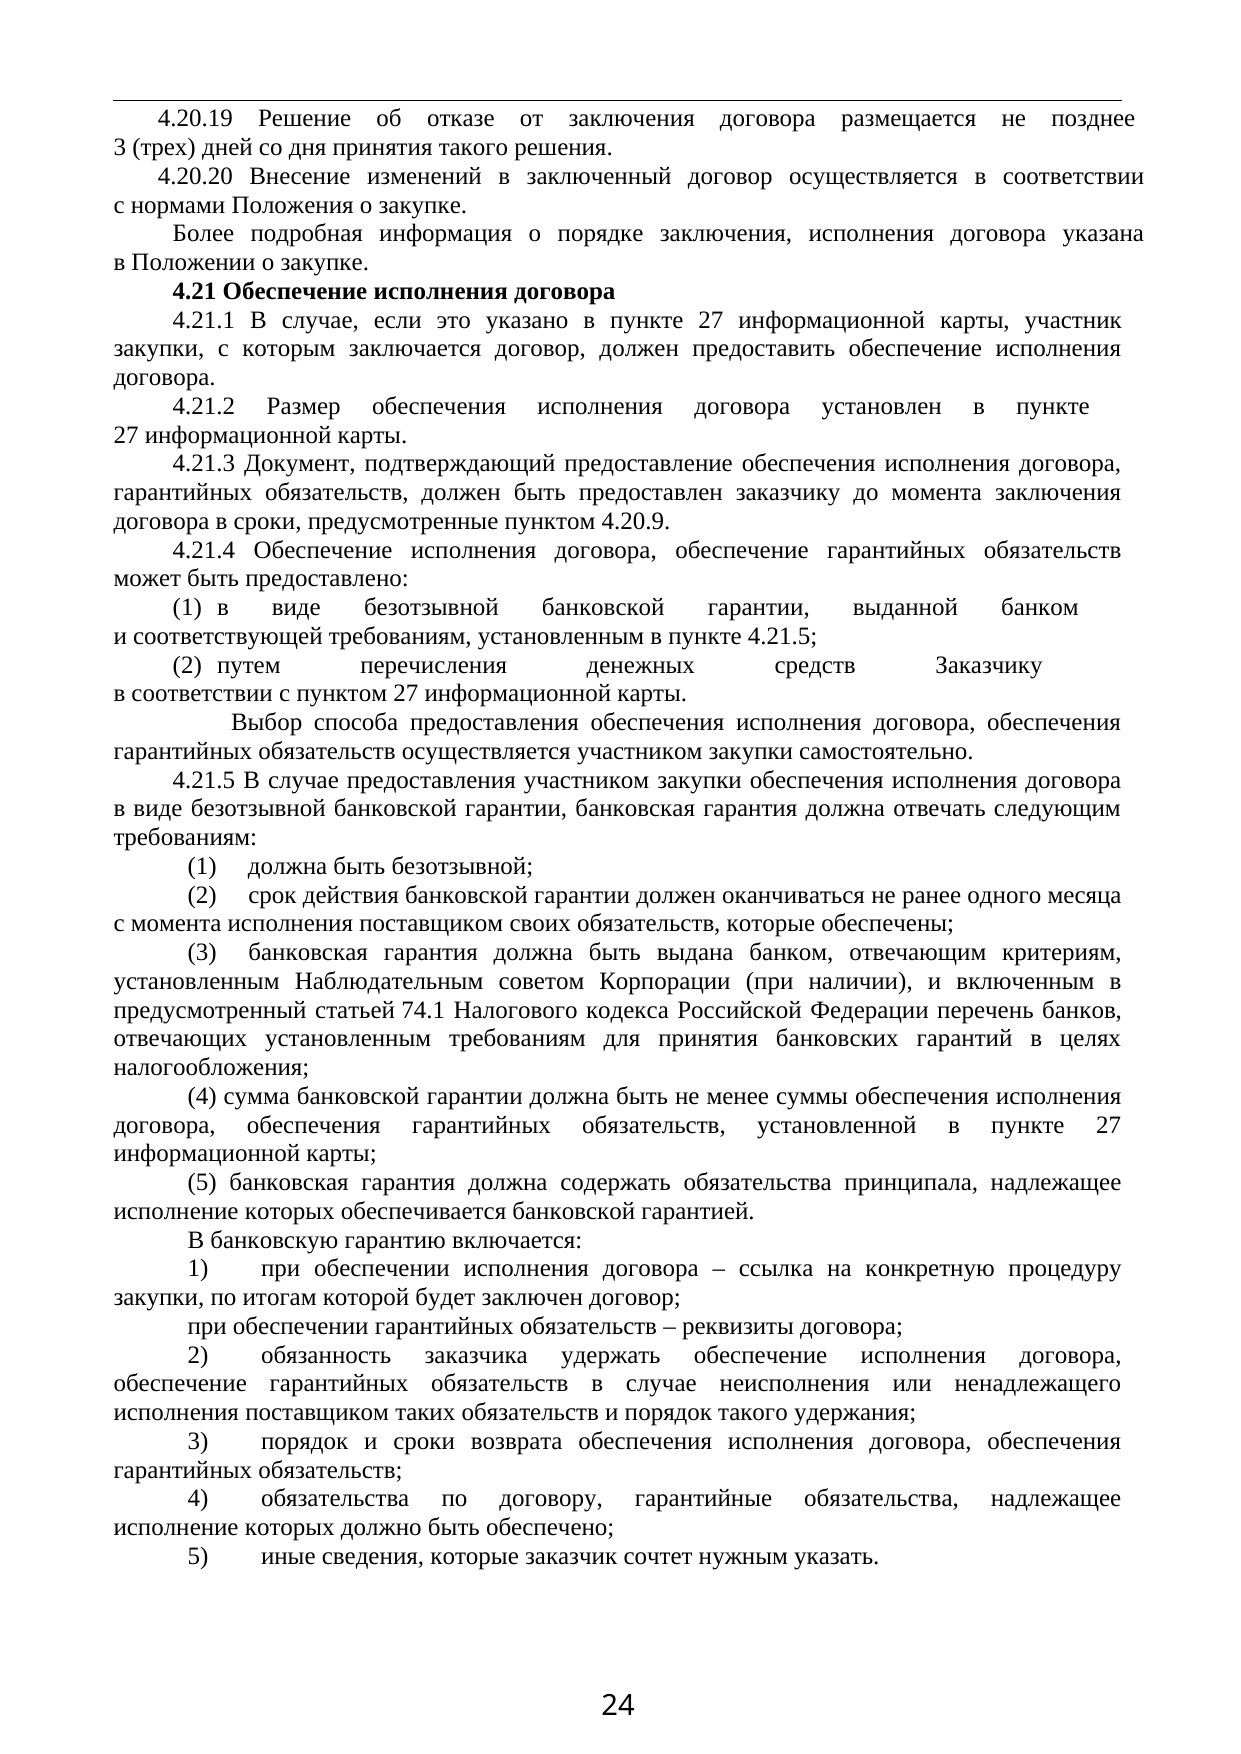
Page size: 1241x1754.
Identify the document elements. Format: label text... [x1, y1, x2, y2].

text 4.21.4 Обеспечение исполнения договора, обеспечение гарантийных обязательств может быть предоставлено: [113, 535, 1122, 592]
list Более подробная информация о порядке заключения, исполнения договора указана в Положении о закупке. [113, 218, 1162, 276]
text (2) срок действия банковской гарантии должен оканчиваться не ранее одного месяца с момента исполнения поставщиком своих обязательств, которые обеспечены; [113, 880, 1122, 937]
list путем перечисления денежных средств Заказчику в соответствии с пунктом 27 информационной карты. [113, 650, 1122, 707]
text (3) банковская гарантия должна быть выдана банком, отвечающим критериям, установленным Наблюдательным советом Корпорации (при наличии), и включенным в предусмотренный статьей 74.1 Налогового кодекса Российской Федерации перечень банков, отвечающих установленным требованиям для принятия банковских гарантий в целях налогообложения; [113, 937, 1122, 1081]
text 4.21.2 Размер обеспечения исполнения договора установлен в пункте 27 информационной карты. [113, 391, 1122, 448]
text В банковскую гарантию включается: [113, 1225, 1122, 1253]
text (1) должна быть безотзывной; [113, 851, 1122, 880]
list порядок и сроки возврата обеспечения исполнения договора, обеспечения гарантийных обязательств; [113, 1426, 1122, 1483]
text Выбор способа предоставления обеспечения исполнения договора, обеспечения гарантийных обязательств осуществляется участником закупки самостоятельно. [113, 707, 1122, 765]
text 4.21 Обеспечение исполнения договора [113, 276, 1122, 305]
text (5) банковская гарантия должна содержать обязательства принципала, надлежащее исполнение которых обеспечивается банковской гарантией. [113, 1167, 1122, 1225]
list при обеспечении гарантийных обязательств – реквизиты договора; [113, 1311, 1122, 1340]
list обязательства по договору, гарантийные обязательства, надлежащее исполнение которых должно быть обеспечено; [113, 1483, 1122, 1541]
text 4.21.1 В случае, если это указано в пункте 27 информационной карты, участник закупки, с которым заключается договор, должен предоставить обеспечение исполнения договора. [113, 305, 1122, 391]
list обязанность заказчика удержать обеспечение исполнения договора, обеспечение гарантийных обязательств в случае неисполнения или ненадлежащего исполнения поставщиком таких обязательств и порядок такого удержания; [113, 1340, 1122, 1426]
text 4.21.3 Документ, подтверждающий предоставление обеспечения исполнения договора, гарантийных обязательств, должен быть предоставлен заказчику до момента заключения договора в сроки, предусмотренные пунктом 4.20.9. [113, 448, 1122, 535]
list иные сведения, которые заказчик сочтет нужным указать. [113, 1541, 1122, 1570]
text 4.20.20 Внесение изменений в заключенный договор осуществляется в соответствии с нормами Положения о закупке. [113, 161, 1162, 218]
list при обеспечении исполнения договора – ссылка на конкретную процедуру закупки, по итогам которой будет заключен договор; [113, 1253, 1122, 1311]
list в виде безотзывной банковской гарантии, выданной банком и соответствующей требованиям, установленным в пункте 4.21.5; [113, 592, 1122, 650]
text (4) сумма банковской гарантии должна быть не менее суммы обеспечения исполнения договора, обеспечения гарантийных обязательств, установленной в пункте 27 информационной карты; [113, 1081, 1122, 1167]
text 4.20.19 Решение об отказе от заключения договора размещается не позднее 3 (трех) дней со дня принятия такого решения. [113, 103, 1162, 161]
text 4.21.5 В случае предоставления участником закупки обеспечения исполнения договора в виде безотзывной банковской гарантии, банковская гарантия должна отвечать следующим требованиям: [113, 765, 1122, 851]
